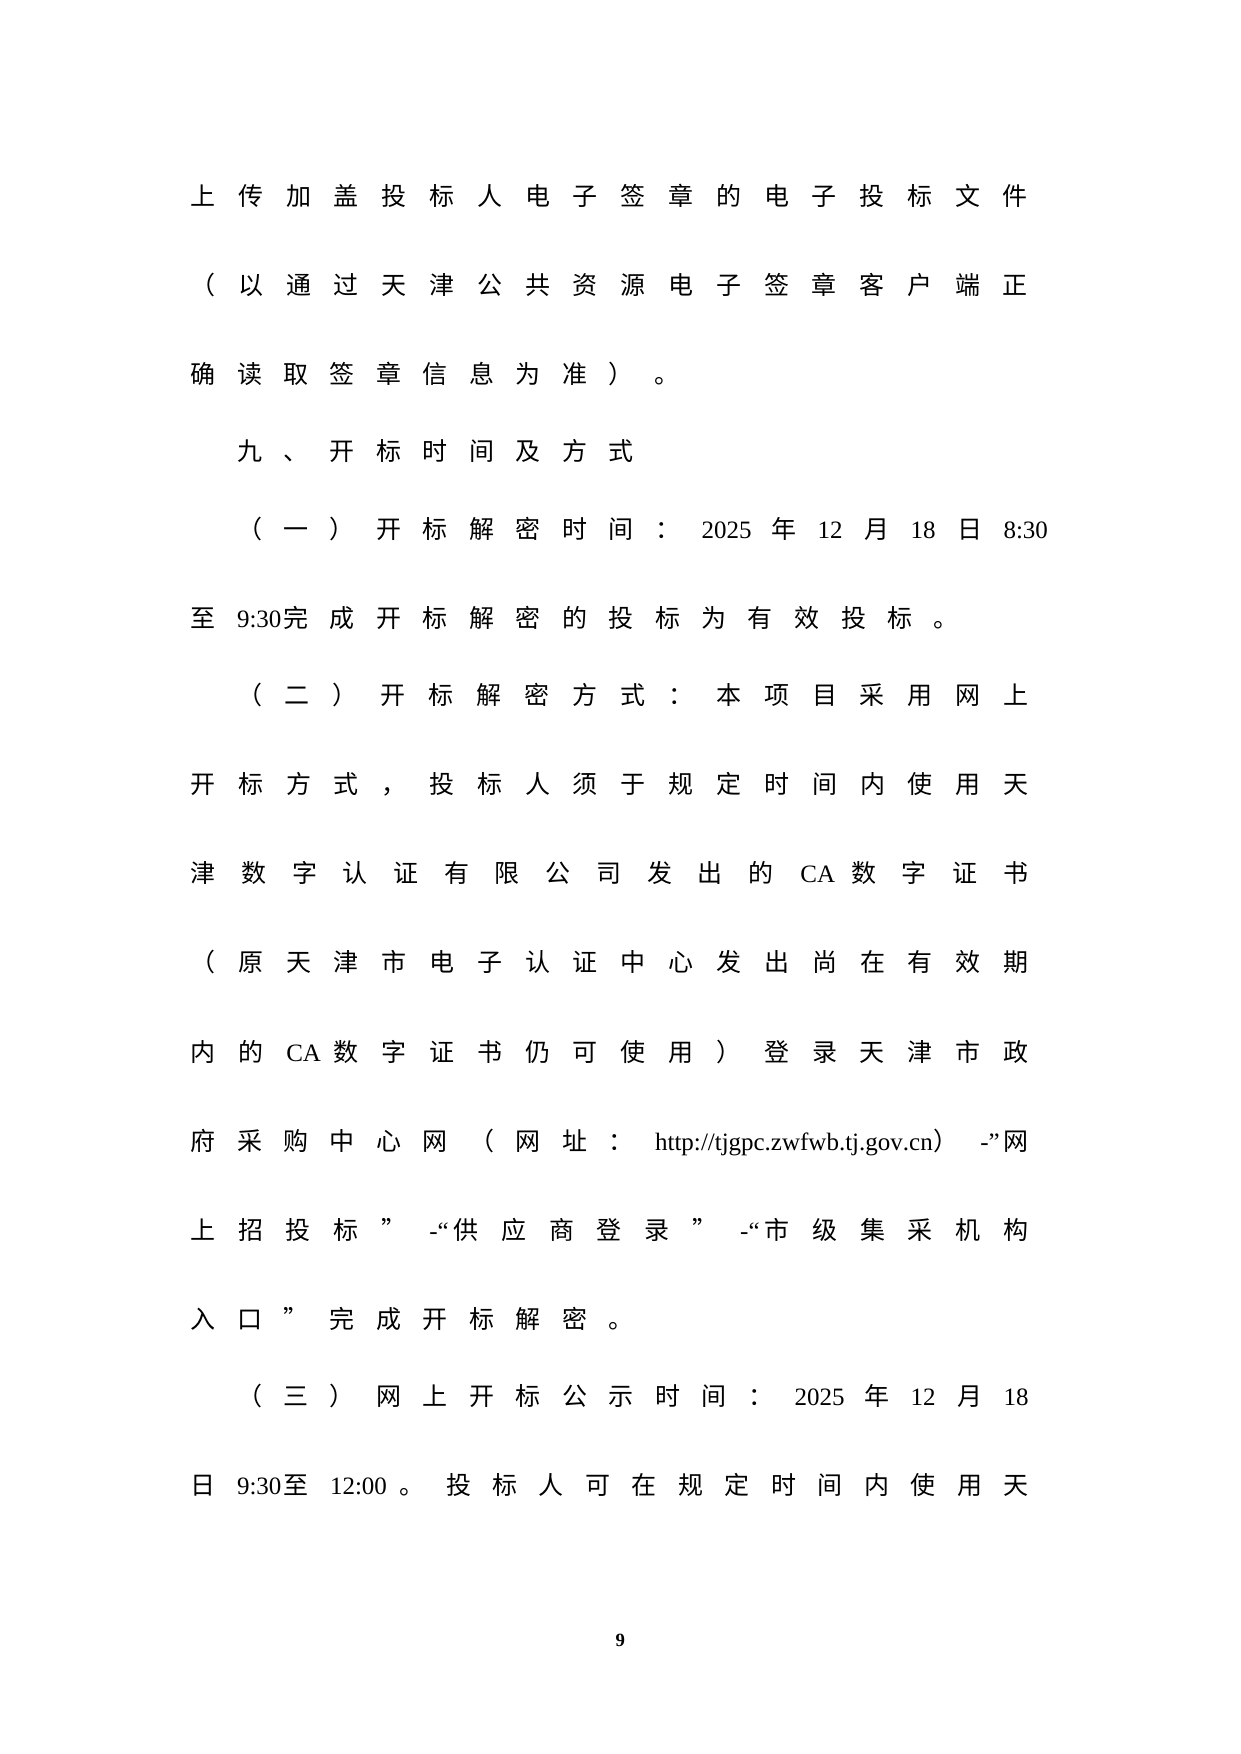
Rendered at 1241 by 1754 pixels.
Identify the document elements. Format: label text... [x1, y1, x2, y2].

text 九、开标时间及方式 [190, 420, 1050, 479]
text （二）开标解密方式：本项目采用网上开标方式，投标人须于规定时间内使用天津数字认证有限公司发出的CA数字证书（原天津市电子认证中心发出尚在有效期内的CA数字证书仍可使用）登录天津市政府采购中心网（网址：http://tjgpc.zwfwb.tj.gov.cn）-”网上招投标”-“供应商登录”-“市级集采机构入口”完成开标解密。 [190, 664, 1050, 1347]
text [190, 1365, 1050, 1513]
text （一）开标解密时间：2025年12月18日8:30至9:30完成开标解密的投标为有效投标。 [190, 498, 1050, 646]
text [190, 164, 1050, 402]
